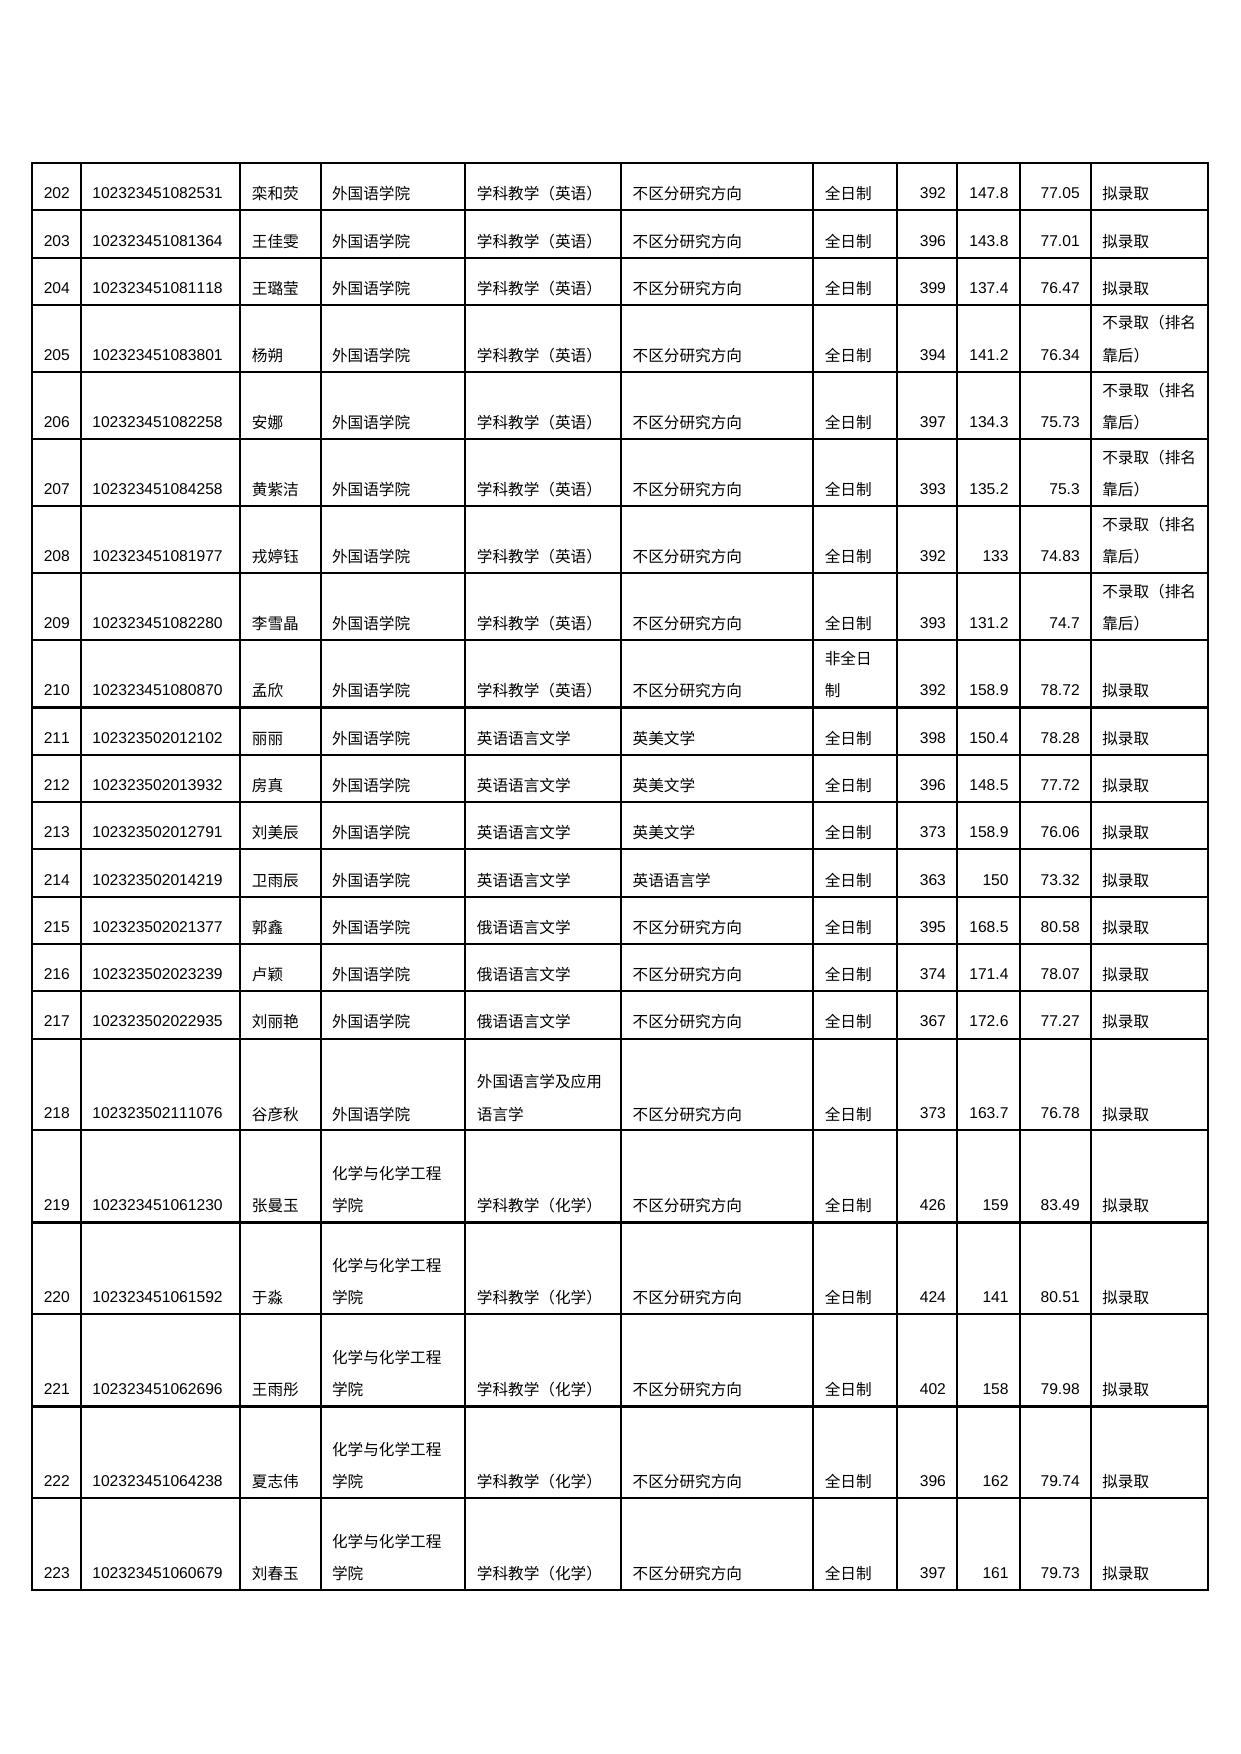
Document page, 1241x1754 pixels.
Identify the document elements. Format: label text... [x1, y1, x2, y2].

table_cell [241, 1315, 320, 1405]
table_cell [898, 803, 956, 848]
table_cell 非全日制 [814, 641, 896, 706]
table_cell 不录取（排名靠后） [1092, 373, 1207, 438]
table_cell 133 [958, 507, 1019, 572]
table_cell 74.83 [1021, 507, 1090, 572]
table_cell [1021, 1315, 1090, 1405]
table_cell 102323451082280 [82, 574, 239, 639]
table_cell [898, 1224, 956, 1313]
table_cell 全日制 [814, 164, 896, 209]
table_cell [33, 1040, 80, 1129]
table_cell 不区分研究方向 [622, 641, 812, 706]
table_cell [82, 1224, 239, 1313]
table_cell 不区分研究方向 [622, 164, 812, 209]
table_cell 英美文学 [622, 756, 812, 801]
table_cell 137.4 [958, 259, 1019, 304]
table_cell 戎婷钰 [241, 507, 320, 572]
table_cell 房真 [241, 756, 320, 801]
table_cell 外国语学院 [322, 440, 464, 505]
table_cell 不区分研究方向 [622, 259, 812, 304]
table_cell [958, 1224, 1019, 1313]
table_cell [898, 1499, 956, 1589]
table_cell 397 [898, 373, 956, 438]
table_cell 102323451084258 [82, 440, 239, 505]
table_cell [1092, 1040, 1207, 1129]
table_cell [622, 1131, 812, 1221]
table_cell 不录取（排名靠后） [1092, 507, 1207, 572]
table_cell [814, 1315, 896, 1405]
table_cell 全日制 [814, 709, 896, 754]
table_cell 102323451081364 [82, 211, 239, 257]
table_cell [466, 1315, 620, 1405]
table_cell 全日制 [814, 211, 896, 257]
table_cell 75.73 [1021, 373, 1090, 438]
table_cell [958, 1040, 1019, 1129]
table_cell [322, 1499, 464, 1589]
table_cell 102323451081977 [82, 507, 239, 572]
table_cell 栾和荧 [241, 164, 320, 209]
table_cell 不区分研究方向 [622, 211, 812, 257]
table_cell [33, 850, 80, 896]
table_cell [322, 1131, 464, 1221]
table_cell 78.72 [1021, 641, 1090, 706]
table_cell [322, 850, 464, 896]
table_cell 208 [33, 507, 80, 572]
table_cell 拟录取 [1092, 259, 1207, 304]
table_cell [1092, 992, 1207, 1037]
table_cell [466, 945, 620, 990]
table_cell 不区分研究方向 [622, 507, 812, 572]
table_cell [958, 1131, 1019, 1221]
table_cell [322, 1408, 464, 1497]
table_cell 102323451083801 [82, 306, 239, 371]
table_cell 392 [898, 507, 956, 572]
table_cell 212 [33, 756, 80, 801]
table_cell 399 [898, 259, 956, 304]
table_cell 学科教学（英语） [466, 306, 620, 371]
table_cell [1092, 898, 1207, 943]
table_cell 全日制 [814, 803, 896, 848]
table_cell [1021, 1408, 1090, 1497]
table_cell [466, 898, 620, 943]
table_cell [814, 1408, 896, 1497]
table_cell 学科教学（英语） [466, 259, 620, 304]
table_cell 学科教学（英语） [466, 440, 620, 505]
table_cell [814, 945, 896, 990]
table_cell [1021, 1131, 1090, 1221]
table_cell 外国语学院 [322, 803, 464, 848]
table_cell 77.72 [1021, 756, 1090, 801]
table_cell 外国语学院 [322, 507, 464, 572]
table_cell 143.8 [958, 211, 1019, 257]
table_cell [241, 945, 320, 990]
table_cell 全日制 [814, 306, 896, 371]
table_cell 不区分研究方向 [622, 306, 812, 371]
table_cell 学科教学（英语） [466, 641, 620, 706]
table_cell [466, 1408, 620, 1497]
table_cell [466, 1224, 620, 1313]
table_cell 204 [33, 259, 80, 304]
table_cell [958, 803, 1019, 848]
table_cell 393 [898, 574, 956, 639]
table_cell 外国语学院 [322, 259, 464, 304]
table_cell 74.7 [1021, 574, 1090, 639]
table_cell 杨朔 [241, 306, 320, 371]
table_cell 全日制 [814, 756, 896, 801]
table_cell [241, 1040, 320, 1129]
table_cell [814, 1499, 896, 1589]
table_cell 102323502012102 [82, 709, 239, 754]
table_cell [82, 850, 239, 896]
table_cell 安娜 [241, 373, 320, 438]
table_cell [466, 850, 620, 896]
table_cell 141.2 [958, 306, 1019, 371]
table_cell 210 [33, 641, 80, 706]
table_cell 不区分研究方向 [622, 574, 812, 639]
table_cell 209 [33, 574, 80, 639]
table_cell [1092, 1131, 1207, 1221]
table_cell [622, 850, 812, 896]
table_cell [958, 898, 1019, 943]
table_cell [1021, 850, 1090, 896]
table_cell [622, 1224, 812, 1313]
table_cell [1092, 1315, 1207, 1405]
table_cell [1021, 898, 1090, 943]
table_cell 学科教学（英语） [466, 164, 620, 209]
table_cell 不区分研究方向 [622, 440, 812, 505]
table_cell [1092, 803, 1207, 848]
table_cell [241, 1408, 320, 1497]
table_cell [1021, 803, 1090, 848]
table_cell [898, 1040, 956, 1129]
table_cell 213 [33, 803, 80, 848]
table_cell 76.34 [1021, 306, 1090, 371]
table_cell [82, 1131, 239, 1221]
table_cell 外国语学院 [322, 641, 464, 706]
table_cell 外国语学院 [322, 306, 464, 371]
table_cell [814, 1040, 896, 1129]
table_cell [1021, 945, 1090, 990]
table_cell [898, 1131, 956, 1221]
table_cell 394 [898, 306, 956, 371]
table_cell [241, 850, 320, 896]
table_cell 150.4 [958, 709, 1019, 754]
table_cell 刘美辰 [241, 803, 320, 848]
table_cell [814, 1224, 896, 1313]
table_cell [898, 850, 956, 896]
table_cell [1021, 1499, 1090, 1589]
table_cell 不录取（排名靠后） [1092, 574, 1207, 639]
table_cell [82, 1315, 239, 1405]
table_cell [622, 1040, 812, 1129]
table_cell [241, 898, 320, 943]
table_cell 外国语学院 [322, 373, 464, 438]
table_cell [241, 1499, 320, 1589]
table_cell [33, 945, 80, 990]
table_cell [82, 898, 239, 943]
table_cell 外国语学院 [322, 211, 464, 257]
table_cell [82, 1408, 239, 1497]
table_cell 王璐莹 [241, 259, 320, 304]
table_cell 拟录取 [1092, 211, 1207, 257]
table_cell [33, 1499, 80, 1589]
table_cell 黄紫洁 [241, 440, 320, 505]
table_cell 102323502012791 [82, 803, 239, 848]
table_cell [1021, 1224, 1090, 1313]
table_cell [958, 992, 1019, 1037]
table_cell 外国语学院 [322, 164, 464, 209]
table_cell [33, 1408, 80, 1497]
table_cell 李雪晶 [241, 574, 320, 639]
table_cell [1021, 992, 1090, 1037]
table_cell 202 [33, 164, 80, 209]
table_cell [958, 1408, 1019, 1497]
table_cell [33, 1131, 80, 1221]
table_cell 102323451080870 [82, 641, 239, 706]
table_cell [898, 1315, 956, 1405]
table_cell 不录取（排名靠后） [1092, 440, 1207, 505]
table_cell 158.9 [958, 641, 1019, 706]
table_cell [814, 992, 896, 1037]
table_cell 398 [898, 709, 956, 754]
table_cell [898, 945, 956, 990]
table_cell 203 [33, 211, 80, 257]
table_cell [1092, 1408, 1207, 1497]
table_cell 102323451082531 [82, 164, 239, 209]
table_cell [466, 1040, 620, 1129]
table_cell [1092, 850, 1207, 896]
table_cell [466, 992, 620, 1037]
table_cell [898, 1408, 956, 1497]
table_cell 英语语言文学 [466, 709, 620, 754]
table_cell 148.5 [958, 756, 1019, 801]
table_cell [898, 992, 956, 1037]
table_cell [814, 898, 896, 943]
table_cell 77.01 [1021, 211, 1090, 257]
table_cell 392 [898, 641, 956, 706]
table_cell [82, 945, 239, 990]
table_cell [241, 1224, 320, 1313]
table_cell 77.05 [1021, 164, 1090, 209]
table_cell 外国语学院 [322, 709, 464, 754]
table_cell 393 [898, 440, 956, 505]
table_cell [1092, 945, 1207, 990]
table_cell 不区分研究方向 [622, 373, 812, 438]
table_cell 102323502013932 [82, 756, 239, 801]
table_cell 英美文学 [622, 709, 812, 754]
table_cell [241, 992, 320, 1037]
table_cell 134.3 [958, 373, 1019, 438]
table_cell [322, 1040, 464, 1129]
table_cell 全日制 [814, 507, 896, 572]
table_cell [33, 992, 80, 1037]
table_cell 孟欣 [241, 641, 320, 706]
table_cell 英美文学 [622, 803, 812, 848]
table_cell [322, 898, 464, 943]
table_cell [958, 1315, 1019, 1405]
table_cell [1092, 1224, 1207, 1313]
table_cell 211 [33, 709, 80, 754]
table_cell 392 [898, 164, 956, 209]
table_cell 76.47 [1021, 259, 1090, 304]
table_cell 丽丽 [241, 709, 320, 754]
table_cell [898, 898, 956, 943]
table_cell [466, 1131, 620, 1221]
table_cell 拟录取 [1092, 756, 1207, 801]
table_cell 396 [898, 756, 956, 801]
table_cell 396 [898, 211, 956, 257]
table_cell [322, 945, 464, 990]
table_cell 学科教学（英语） [466, 211, 620, 257]
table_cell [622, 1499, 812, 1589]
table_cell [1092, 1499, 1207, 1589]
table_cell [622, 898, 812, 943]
table_cell 学科教学（英语） [466, 574, 620, 639]
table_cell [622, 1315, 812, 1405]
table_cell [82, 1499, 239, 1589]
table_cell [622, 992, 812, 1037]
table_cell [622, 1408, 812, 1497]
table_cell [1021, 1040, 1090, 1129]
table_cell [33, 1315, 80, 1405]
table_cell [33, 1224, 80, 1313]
table_cell 学科教学（英语） [466, 507, 620, 572]
table_cell 外国语学院 [322, 756, 464, 801]
table_cell 75.3 [1021, 440, 1090, 505]
table_cell 147.8 [958, 164, 1019, 209]
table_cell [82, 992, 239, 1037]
table_cell 全日制 [814, 574, 896, 639]
table_cell 206 [33, 373, 80, 438]
table_cell 全日制 [814, 259, 896, 304]
table_cell 拟录取 [1092, 164, 1207, 209]
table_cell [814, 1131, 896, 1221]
table_cell 英语语言文学 [466, 803, 620, 848]
table_cell 不录取（排名靠后） [1092, 306, 1207, 371]
table_cell 131.2 [958, 574, 1019, 639]
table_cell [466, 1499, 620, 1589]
table_cell 102323451082258 [82, 373, 239, 438]
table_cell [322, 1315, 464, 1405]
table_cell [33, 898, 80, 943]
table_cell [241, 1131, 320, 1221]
table_cell 全日制 [814, 373, 896, 438]
table_cell 135.2 [958, 440, 1019, 505]
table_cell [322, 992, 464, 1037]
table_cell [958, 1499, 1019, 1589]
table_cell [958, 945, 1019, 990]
table_cell 学科教学（英语） [466, 373, 620, 438]
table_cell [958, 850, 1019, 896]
table_cell 78.28 [1021, 709, 1090, 754]
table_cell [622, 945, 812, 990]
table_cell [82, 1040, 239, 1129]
table_cell 英语语言文学 [466, 756, 620, 801]
table_cell 207 [33, 440, 80, 505]
table_cell 外国语学院 [322, 574, 464, 639]
table_cell 全日制 [814, 440, 896, 505]
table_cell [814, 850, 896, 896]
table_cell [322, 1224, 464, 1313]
table_cell 205 [33, 306, 80, 371]
table_cell 102323451081118 [82, 259, 239, 304]
table_cell 王佳雯 [241, 211, 320, 257]
table_cell 拟录取 [1092, 709, 1207, 754]
table_cell 拟录取 [1092, 641, 1207, 706]
